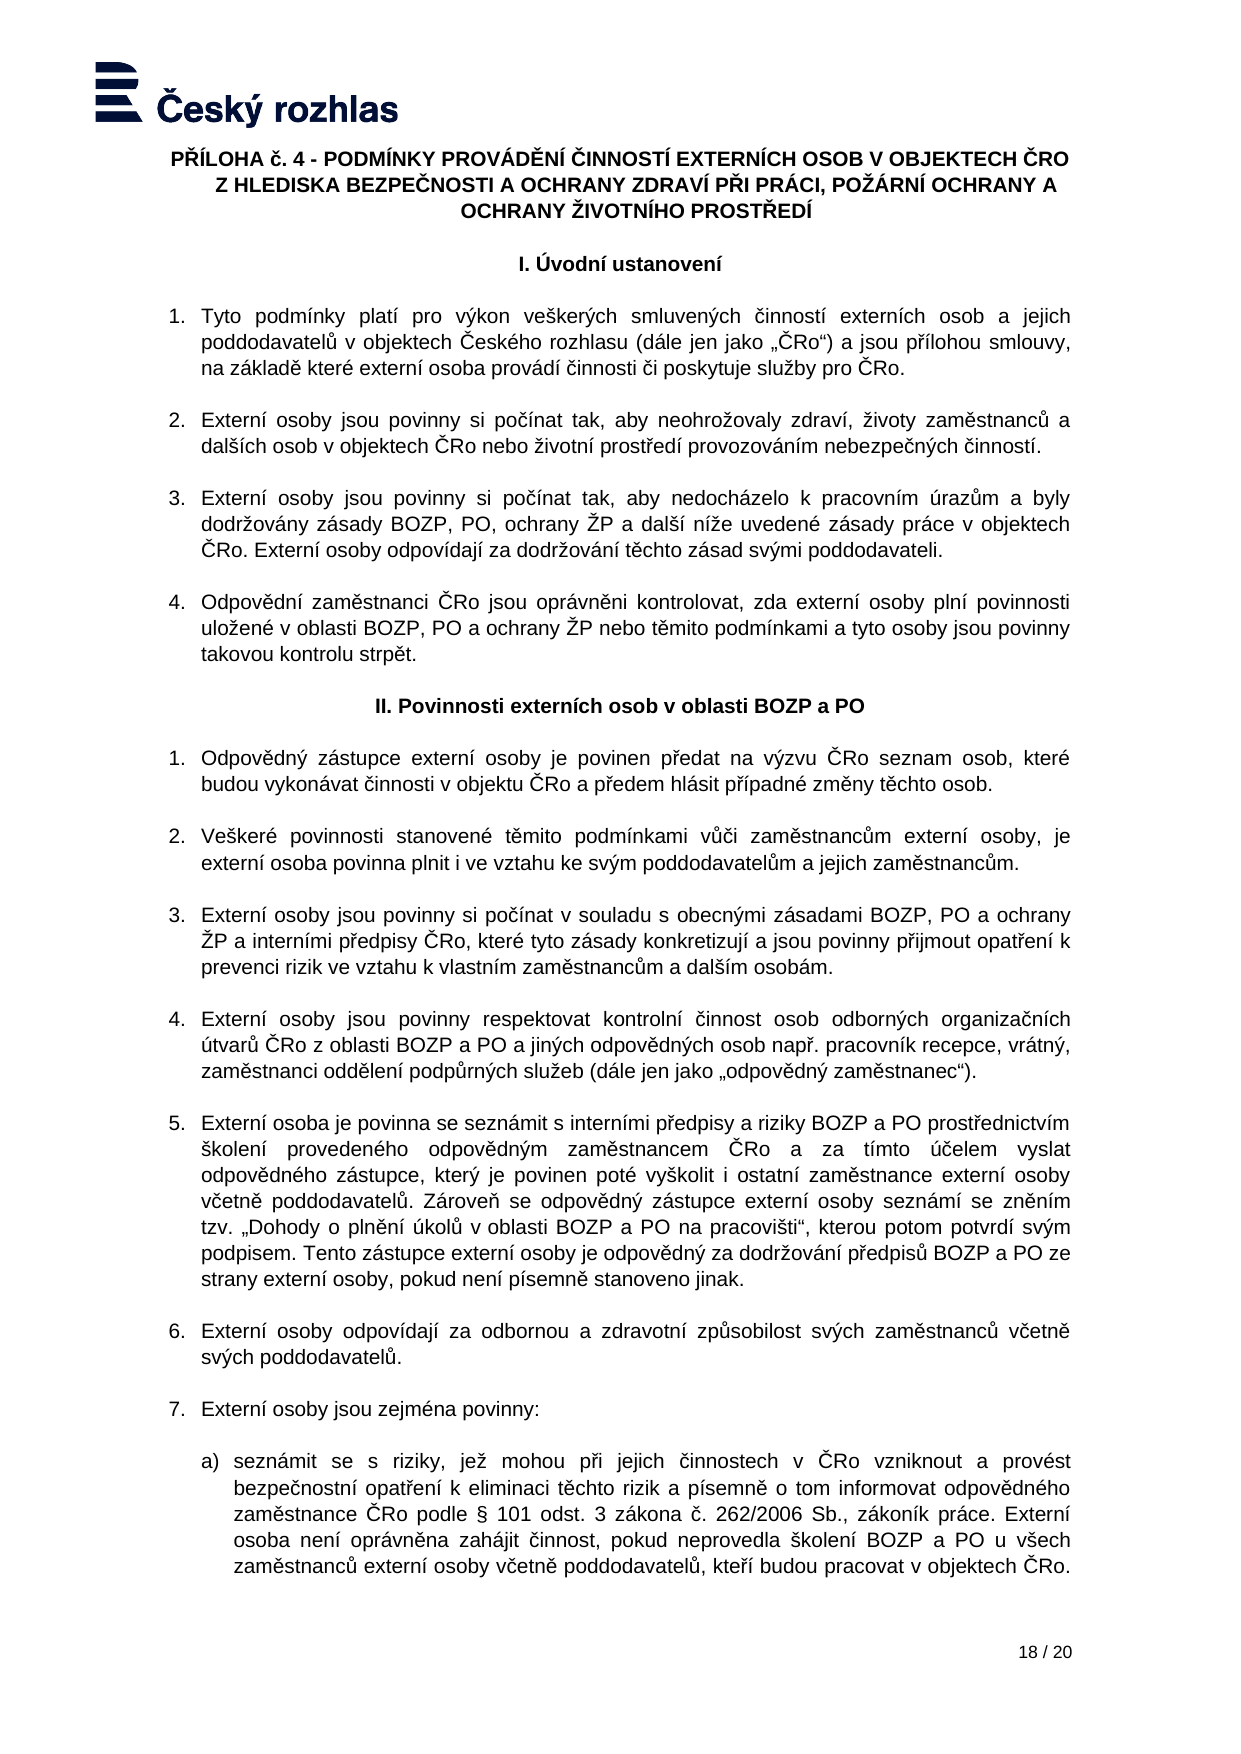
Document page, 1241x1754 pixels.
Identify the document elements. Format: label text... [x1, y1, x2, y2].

list Externí osoby jsou povinny si počínat tak, aby nedocházelo k pracovním úrazům a byly dodržovány zásady BOZP, PO, ochrany ŽP a další níže uvedené zásady práce v objektech ČRo. Externí osoby odpovídají za dodržování těchto zásad svými poddodavateli. [168, 484, 1072, 563]
list Odpovědný zástupce externí osoby je povinen předat na výzvu ČRo seznam osob, které budou vykonávat činnosti v objektu ČRo a předem hlásit případné změny těchto osob. [168, 745, 1072, 797]
picture [95, 62, 398, 128]
list Externí osoby odpovídají za odbornou a zdravotní způsobilost svých zaměstnanců včetně svých poddodavatelů. [168, 1318, 1072, 1370]
subtitle Povinnosti externích osob v oblasti BOZP a PO [168, 693, 1072, 719]
list PŘÍLOHA č. 4 - PODMÍNKY PROVÁDĚNÍ ČINNOSTÍ EXTERNÍCH OSOB V OBJEKTECH ČRO Z HLEDISKA BEZPEČNOSTI A OCHRANY ZDRAVÍ PŘI PRÁCI, POŽÁRNÍ OCHRANY A OCHRANY ŽIVOTNÍHO PROSTŘEDÍ [168, 146, 1072, 224]
list Veškeré povinnosti stanovené těmito podmínkami vůči zaměstnancům externí osoby, je externí osoba povinna plnit i ve vztahu ke svým poddodavatelům a jejich zaměstnancům. [168, 823, 1072, 875]
list Externí osoby jsou zejména povinny: [168, 1396, 1072, 1422]
list Externí osoby jsou povinny si počínat tak, aby neohrožovaly zdraví, životy zaměstnanců a dalších osob v objektech ČRo nebo životní prostředí provozováním nebezpečných činností. [168, 406, 1072, 458]
subtitle Úvodní ustanovení [168, 250, 1072, 276]
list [201, 1448, 1072, 1578]
list Externí osoby jsou povinny respektovat kontrolní činnost osob odborných organizačních útvarů ČRo z oblasti BOZP a PO a jiných odpovědných osob např. pracovník recepce, vrátný, zaměstnanci oddělení podpůrných služeb (dále jen jako „odpovědný zaměstnanec“). [168, 1005, 1072, 1083]
list Tyto podmínky platí pro výkon veškerých smluvených činností externích osob a jejich poddodavatelů v objektech Českého rozhlasu (dále jen jako „ČRo“) a jsou přílohou smlouvy, na základě které externí osoba provádí činnosti či poskytuje služby pro ČRo. [168, 302, 1072, 380]
list Odpovědní zaměstnanci ČRo jsou oprávněni kontrolovat, zda externí osoby plní povinnosti uložené v oblasti BOZP, PO a ochrany ŽP nebo těmito podmínkami a tyto osoby jsou povinny takovou kontrolu strpět. [168, 589, 1072, 667]
list Externí osoba je povinna se seznámit s interními předpisy a riziky BOZP a PO prostřednictvím školení provedeného odpovědným zaměstnancem ČRo a za tímto účelem vyslat odpovědného zástupce, který je povinen poté vyškolit i ostatní zaměstnance externí osoby včetně poddodavatelů. Zároveň se odpovědný zástupce externí osoby seznámí se zněním tzv. „Dohody o plnění úkolů v oblasti BOZP a PO na pracovišti“, kterou potom potvrdí svým podpisem. Tento zástupce externí osoby je odpovědný za dodržování předpisů BOZP a PO ze strany externí osoby, pokud není písemně stanoveno jinak. [168, 1109, 1072, 1292]
list Externí osoby jsou povinny si počínat v souladu s obecnými zásadami BOZP, PO a ochrany ŽP a interními předpisy ČRo, které tyto zásady konkretizují a jsou povinny přijmout opatření k prevenci rizik ve vztahu k vlastním zaměstnancům a dalším osobám. [168, 901, 1072, 979]
